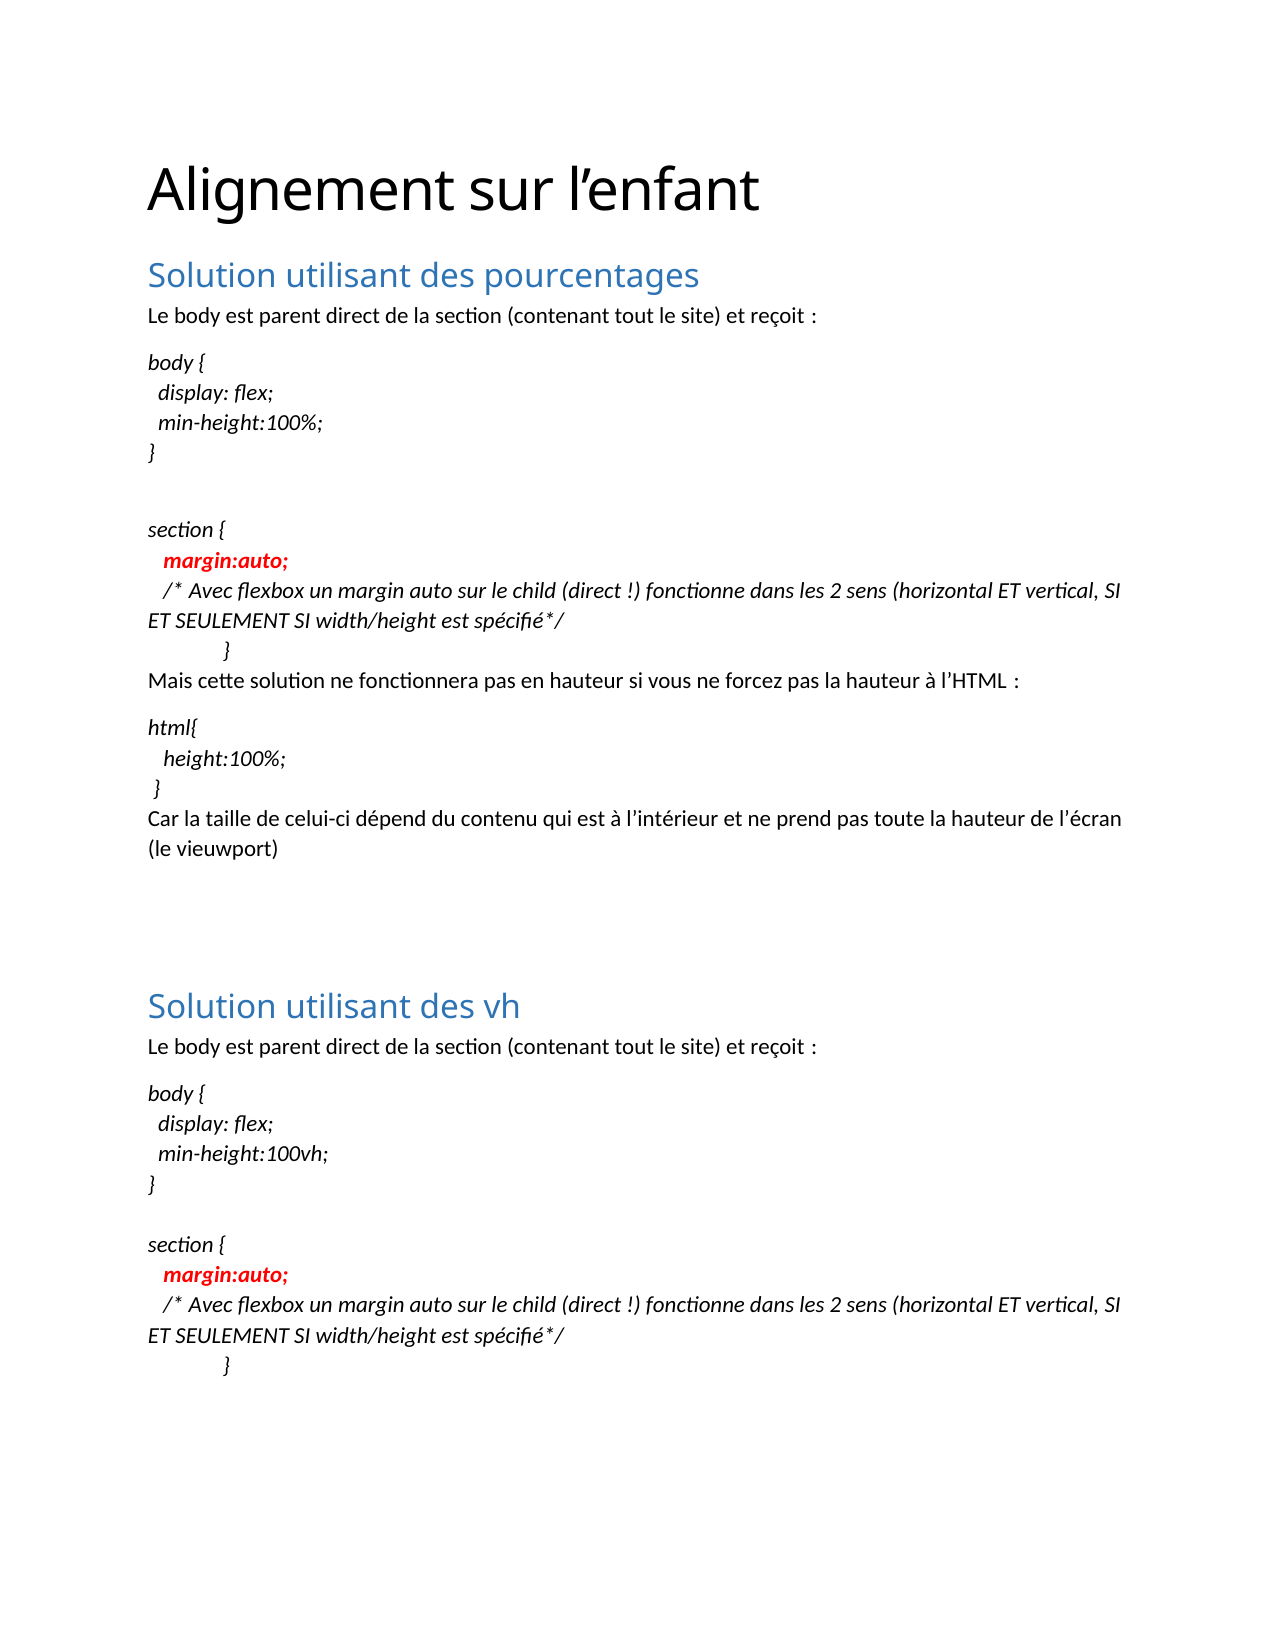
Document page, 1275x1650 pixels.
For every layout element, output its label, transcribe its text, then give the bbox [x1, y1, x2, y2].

text margin:auto; [148, 546, 1127, 574]
text } [148, 438, 1127, 467]
subtitle Solution utilisant des vh [148, 983, 1127, 1029]
title Alignement sur l’enfant [148, 148, 1127, 227]
text display: flex; [148, 378, 1127, 406]
subtitle Solution utilisant des pourcentages [148, 252, 1127, 297]
text } [148, 1170, 1127, 1198]
text } [148, 774, 1127, 802]
text Car la taille de celui-ci dépend du contenu qui est à l’intérieur et ne prend pas toute la hauteur de l’écran (le vieuwport) [148, 804, 1127, 862]
text /* Avec flexbox un margin auto sur le child (direct !) fonctionne dans les 2 sens (horizontal ET vertical, SI ET SEULEMENT SI width/height est spécifié*/ [148, 576, 1127, 634]
text body { [148, 1079, 1127, 1107]
text /* Avec flexbox un margin auto sur le child (direct !) fonctionne dans les 2 sens (horizontal ET vertical, SI ET SEULEMENT SI width/height est spécifié*/ [148, 1291, 1127, 1349]
text } [148, 1351, 1127, 1379]
text html{ [148, 713, 1127, 742]
text margin:auto; [148, 1260, 1127, 1288]
text Le body est parent direct de la section (contenant tout le site) et reçoit : [148, 1032, 1127, 1060]
text Mais cette solution ne fonctionnera pas en hauteur si vous ne forcez pas la hauteur à l’HTML : [148, 667, 1127, 695]
text Le body est parent direct de la section (contenant tout le site) et reçoit : [148, 301, 1127, 329]
text min-height:100%; [148, 408, 1127, 436]
text section { [148, 1230, 1127, 1258]
text section { [148, 516, 1127, 544]
text } [148, 636, 1127, 664]
text display: flex; [148, 1109, 1127, 1137]
text min-height:100vh; [148, 1139, 1127, 1168]
text height:100%; [148, 744, 1127, 772]
text body { [148, 348, 1127, 376]
